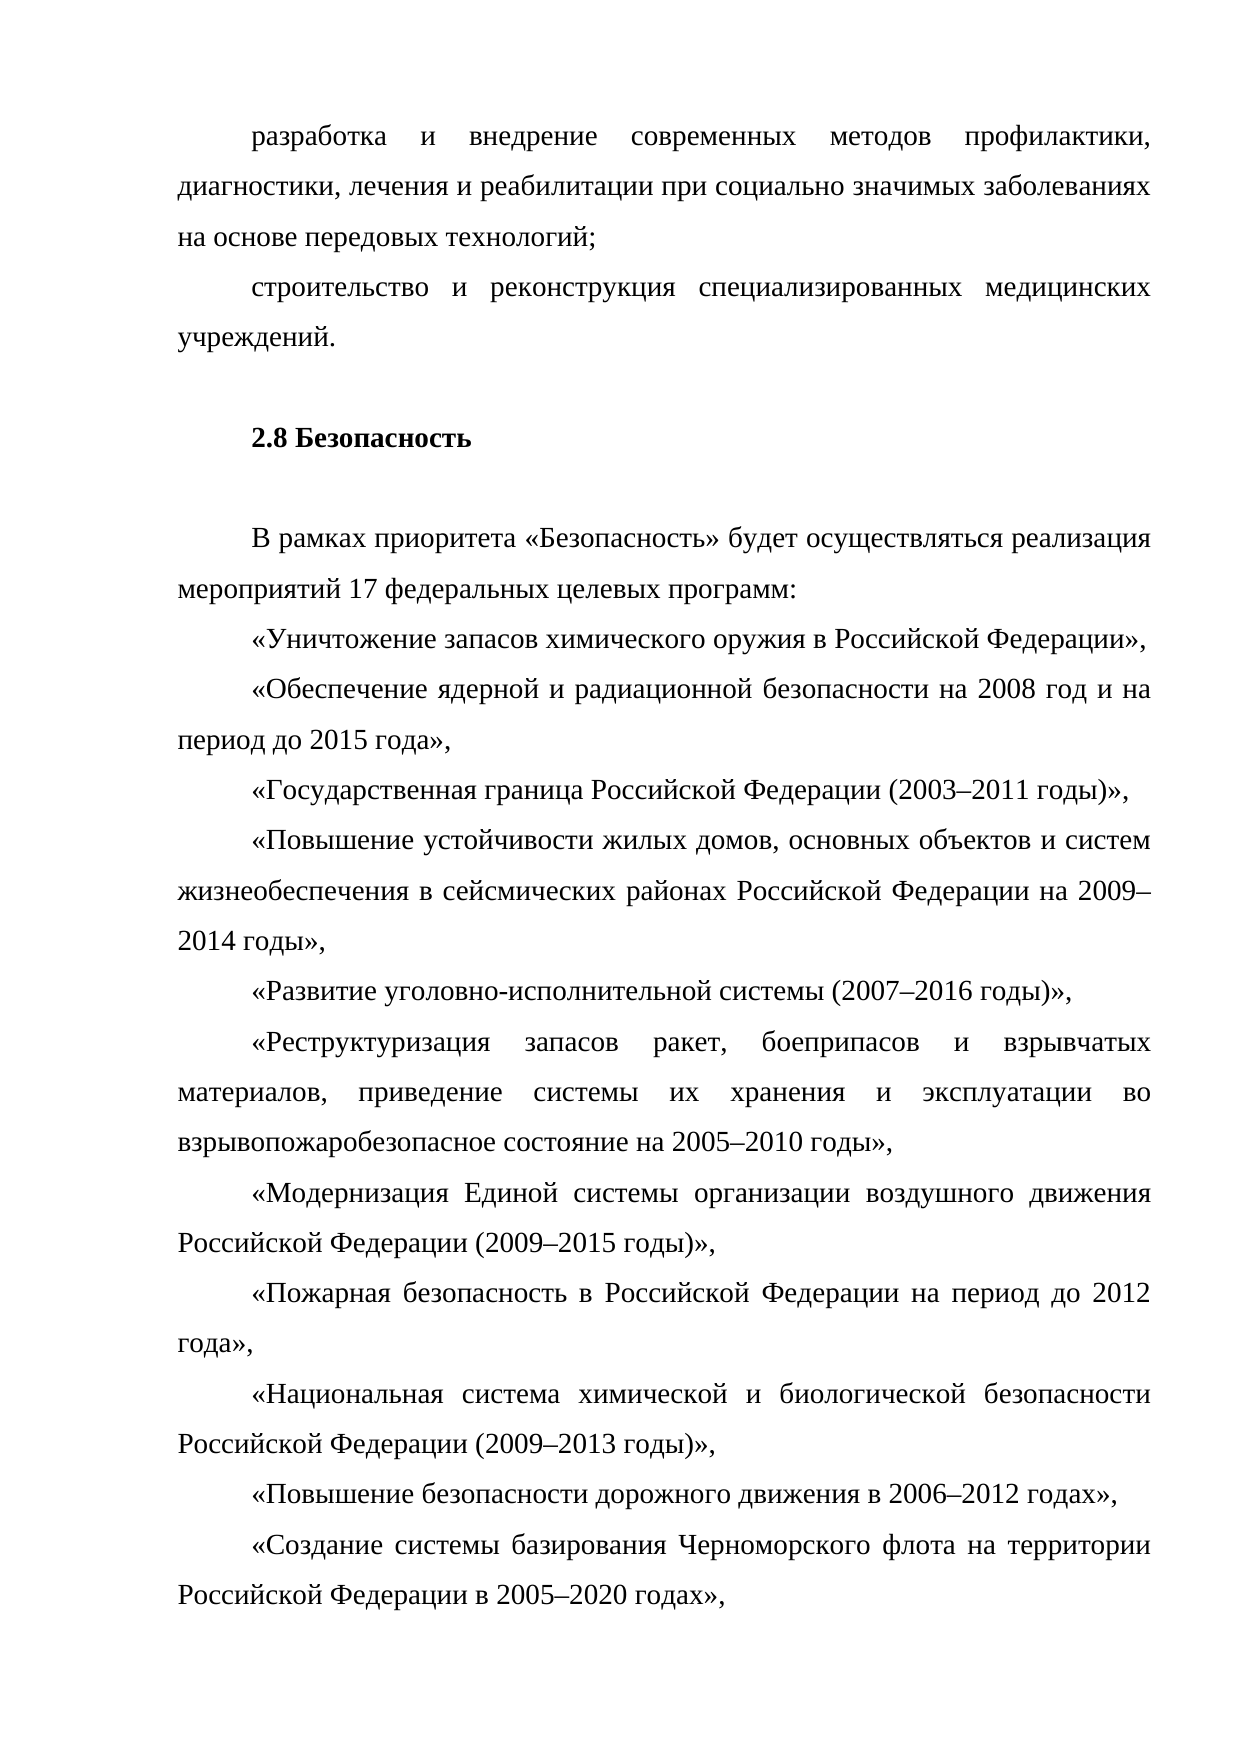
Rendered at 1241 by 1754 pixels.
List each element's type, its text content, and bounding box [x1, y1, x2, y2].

text «Пожарная безопасность в Российской Федерации на период до 2012 года», [177, 1275, 1152, 1359]
text строительство и реконструкция специализированных медицинских учреждений. [177, 269, 1152, 353]
text «Национальная система химической и биологической безопасности Российской Федерации (2009–2013 годы)», [177, 1376, 1152, 1460]
text «Повышение безопасности дорожного движения в 2006–2012 годах», [177, 1477, 1152, 1510]
text «Повышение устойчивости жилых домов, основных объектов и систем жизнеобеспечения в сейсмических районах Российской Федерации на 2009–2014 годы», [177, 822, 1152, 957]
text «Обеспечение ядерной и радиационной безопасности на 2008 год и на период до 2015 года», [177, 672, 1152, 755]
text «Реструктуризация запасов ракет, боеприпасов и взрывчатых материалов, приведение системы их хранения и эксплуатации во взрывопожаробезопасное состояние на 2005–2010 годы», [177, 1024, 1152, 1158]
text 2.8 Безопасность [177, 420, 1152, 453]
text «Развитие уголовно-исполнительной системы (2007–2016 годы)», [177, 973, 1152, 1007]
text «Создание системы базирования Черноморского флота на территории Российской Федерации в 2005–2020 годах», [177, 1527, 1152, 1611]
text «Модернизация Единой системы организации воздушного движения Российской Федерации (2009–2015 годы)», [177, 1175, 1152, 1258]
text «Уничтожение запасов химического оружия в Российской Федерации», [177, 621, 1152, 655]
text «Государственная граница Российской Федерации (2003–2011 годы)», [177, 772, 1152, 806]
text разработка и внедрение современных методов профилактики, диагностики, лечения и реабилитации при социально значимых заболеваниях на основе передовых технологий; [177, 118, 1152, 252]
text В рамках приоритета «Безопасность» будет осуществляться реализация мероприятий 17 федеральных целевых программ: [177, 521, 1152, 604]
